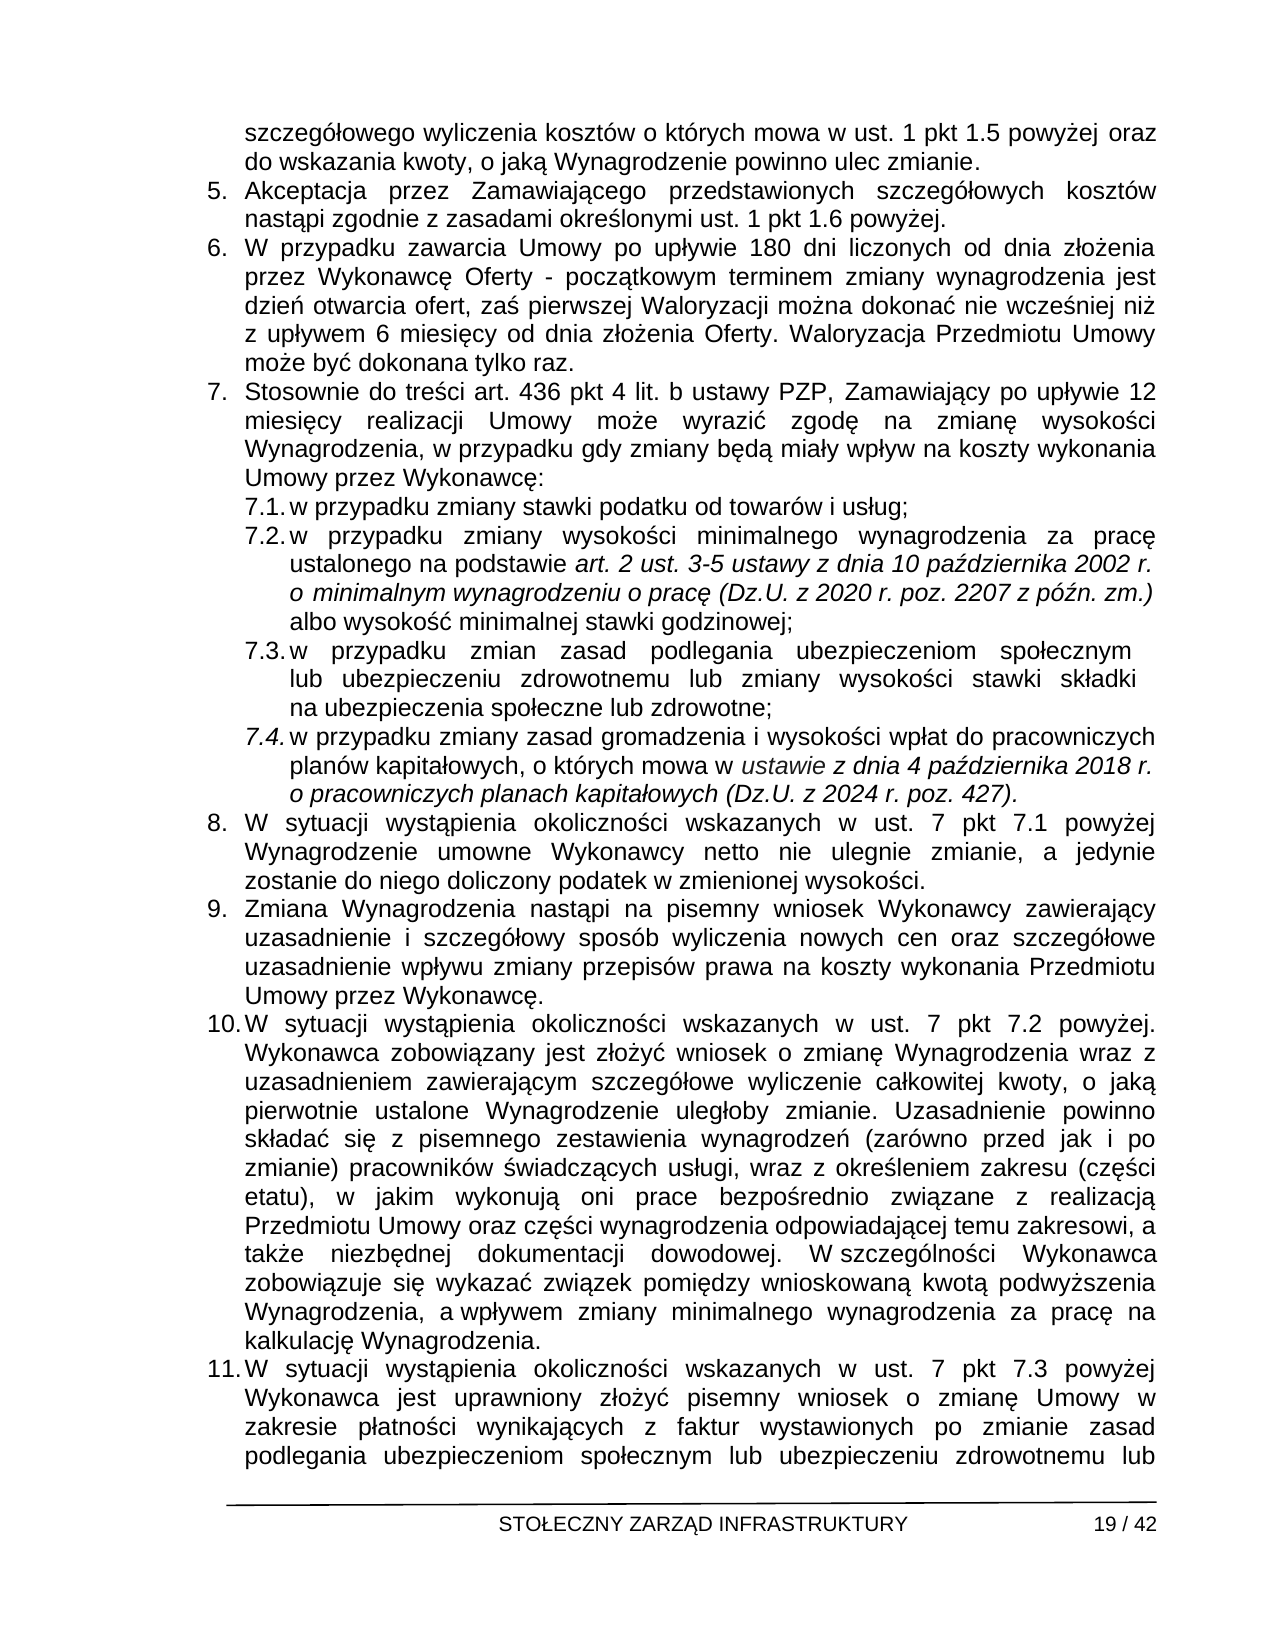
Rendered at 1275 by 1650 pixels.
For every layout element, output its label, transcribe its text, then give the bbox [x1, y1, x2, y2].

list w przypadku zmiany stawki podatku od towarów i usług; [244, 492, 1157, 521]
list W przypadku zawarcia Umowy po upływie 180 dni liczonych od dnia złożenia przez Wykonawcę Oferty - początkowym terminem zmiany wynagrodzenia jest dzień otwarcia ofert, zaś pierwszej Waloryzacji można dokonać nie wcześniej niż z upływem 6 miesięcy od dnia złożenia Oferty. Waloryzacja Przedmiotu Umowy może być dokonana tylko raz. [207, 233, 1157, 377]
list w przypadku zmiany zasad gromadzenia i wysokości wpłat do pracowniczych planów kapitałowych, o których mowa w ustawie z dnia 4 października 2018 r. o pracowniczych planach kapitałowych (Dz.U. z 2024 r. poz. 427). [244, 722, 1157, 808]
list Stosownie do treści art. 436 pkt 4 lit. b ustawy PZP, Zamawiający po upływie 12 miesięcy realizacji Umowy może wyrazić zgodę na zmianę wysokości Wynagrodzenia, w przypadku gdy zmiany będą miały wpływ na koszty wykonania Umowy przez Wykonawcę: [207, 377, 1157, 492]
list w przypadku zmiany wysokości minimalnego wynagrodzenia za pracę ustalonego na podstawie art. 2 ust. 3-5 ustawy z dnia 10 października 2002 r. o minimalnym wynagrodzeniu o pracę (Dz.U. z 2020 r. poz. 2207 z późn. zm.) albo wysokość minimalnej stawki godzinowej; [244, 521, 1157, 636]
list Zmiana Wynagrodzenia nastąpi na pisemny wniosek Wykonawcy zawierający uzasadnienie i szczegółowy sposób wyliczenia nowych cen oraz szczegółowe uzasadnienie wpływu zmiany przepisów prawa na koszty wykonania Przedmiotu Umowy przez Wykonawcę. [207, 894, 1157, 1009]
list Akceptacja przez Zamawiającego przedstawionych szczegółowych kosztów nastąpi zgodnie z zasadami określonymi ust. 1 pkt 1.6 powyżej. [207, 176, 1157, 233]
list w przypadku zmian zasad podlegania ubezpieczeniom społecznym lub ubezpieczeniu zdrowotnemu lub zmiany wysokości stawki składki na ubezpieczenia społeczne lub zdrowotne; [244, 636, 1157, 722]
list W sytuacji wystąpienia okoliczności wskazanych w ust. 7 pkt 7.2 powyżej. Wykonawca zobowiązany jest złożyć wniosek o zmianę Wynagrodzenia wraz z uzasadnieniem zawierającym szczegółowe wyliczenie całkowitej kwoty, o jaką pierwotnie ustalone Wynagrodzenie uległoby zmianie. Uzasadnienie powinno składać się z pisemnego zestawienia wynagrodzeń (zarówno przed jak i po zmianie) pracowników świadczących usługi, wraz z określeniem zakresu (części etatu), w jakim wykonują oni prace bezpośrednio związane z realizacją Przedmiotu Umowy oraz części wynagrodzenia odpowiadającej temu zakresowi, a także niezbędnej dokumentacji dowodowej. W szczególności Wykonawca zobowiązuje się wykazać związek pomiędzy wnioskowaną kwotą podwyższenia Wynagrodzenia, a wpływem zmiany minimalnego wynagrodzenia za pracę na kalkulację Wynagrodzenia. [207, 1009, 1157, 1354]
list W sytuacji wystąpienia okoliczności wskazanych w ust. 7 pkt 7.1 powyżej Wynagrodzenie umowne Wykonawcy netto nie ulegnie zmianie, a jedynie zostanie do niego doliczony podatek w zmienionej wysokości. [207, 808, 1157, 894]
